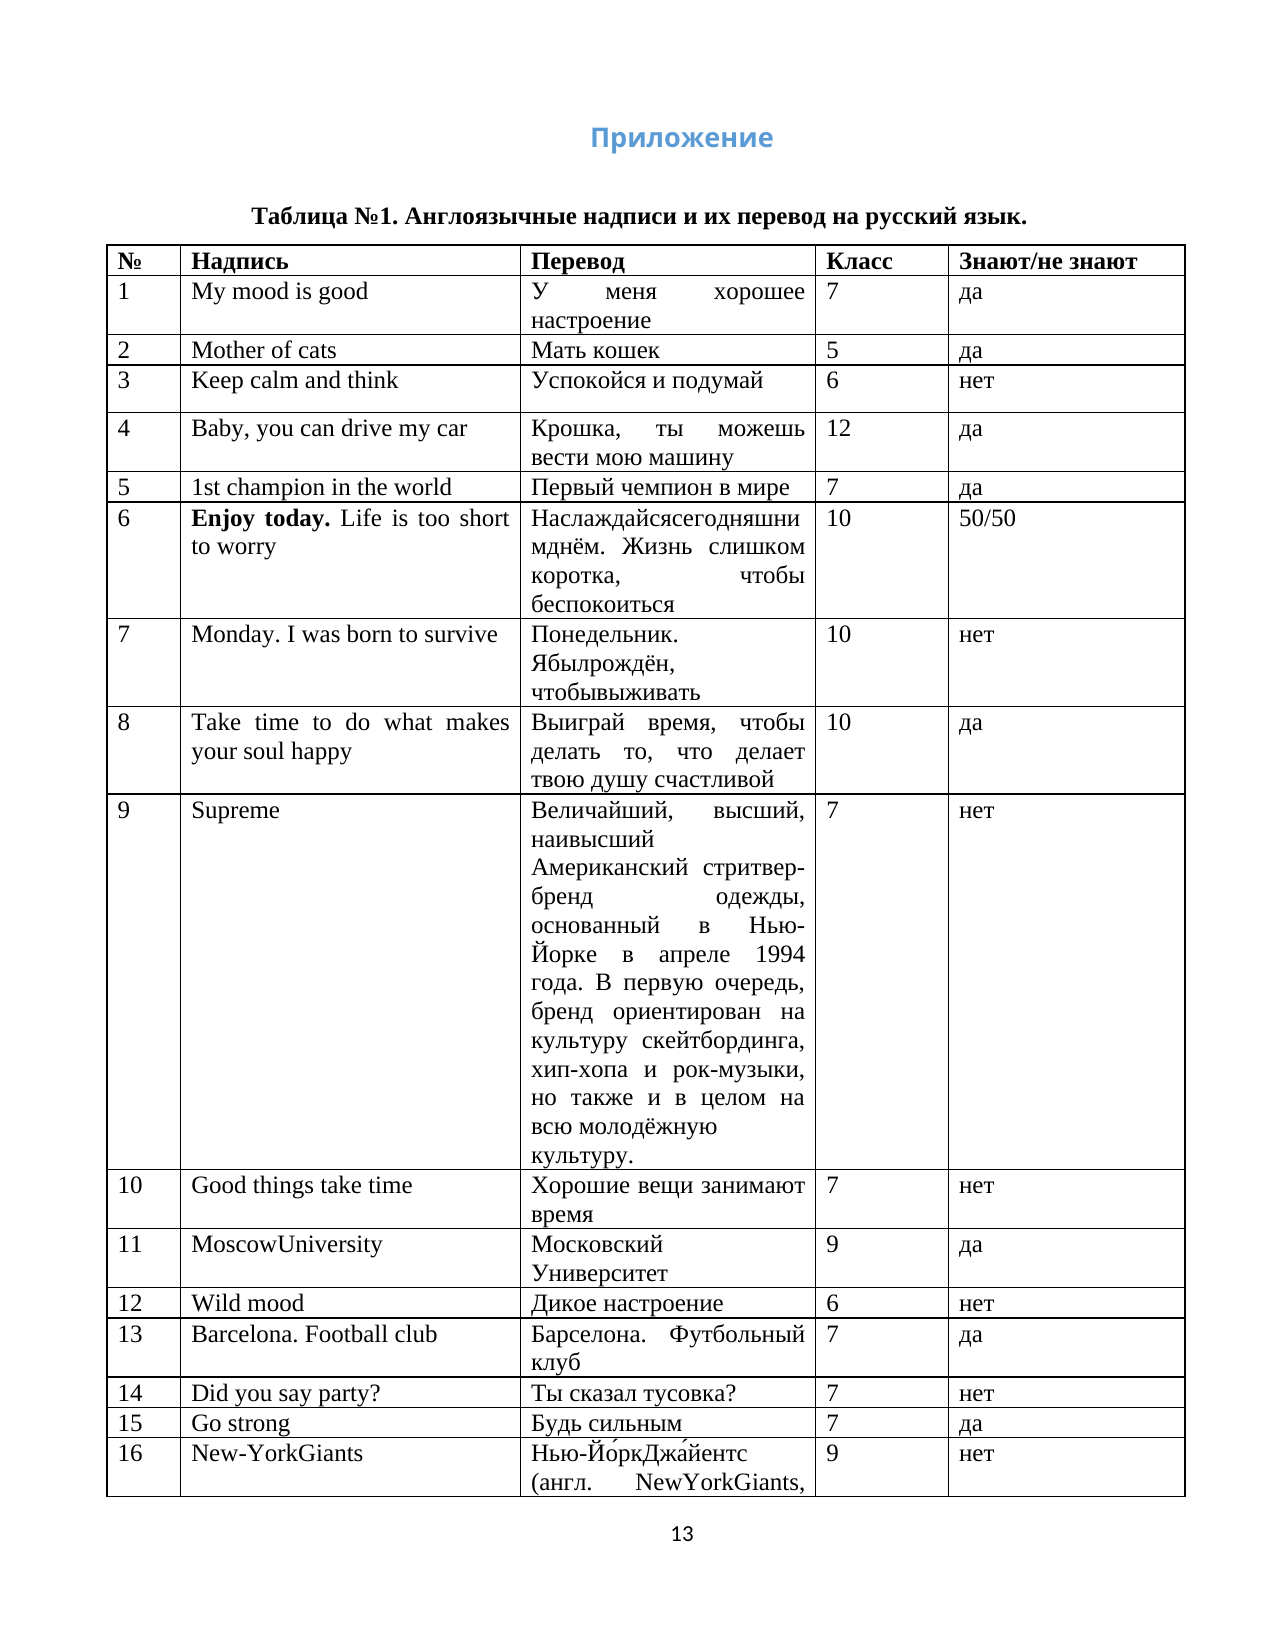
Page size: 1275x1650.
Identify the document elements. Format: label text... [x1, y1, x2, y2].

table_cell Хорошие вещи занимают время [521, 1170, 815, 1228]
table_header № [108, 246, 180, 274]
table_cell Барселона. Футбольный клуб [521, 1319, 815, 1376]
table_cell 15 [108, 1408, 180, 1437]
table_cell 7 [816, 1408, 948, 1437]
table_cell нет [949, 1170, 1184, 1228]
table_cell Величайший, высший, наивысший Американский стритвер-бренд одежды, основанный в Нью-Йорке в апреле 1994 года. В первую очередь, бренд ориентирован на культуру скейтбординга, хип-хопа и рок-музыки, но также и в целом на всю молодёжную культуру. [521, 795, 815, 1169]
table_cell Успокойся и подумай [521, 366, 815, 412]
table_cell У меня хорошее настроение [521, 276, 815, 333]
table_cell 4 [108, 413, 180, 471]
table_cell MoscowUniversity [181, 1229, 520, 1287]
table_cell 14 [108, 1378, 180, 1406]
table_cell Monday. I was born to survive [181, 619, 520, 706]
table_cell 6 [816, 366, 948, 412]
table_cell да [949, 707, 1184, 793]
table_cell да [949, 335, 1184, 364]
table_cell Supreme [181, 795, 520, 1169]
table_cell 13 [108, 1319, 180, 1376]
table_cell да [949, 1229, 1184, 1287]
table_cell 8 [108, 707, 180, 793]
table_cell нет [949, 1288, 1184, 1317]
table_cell да [949, 413, 1184, 471]
table_cell 16 [108, 1438, 180, 1496]
table_cell 7 [816, 795, 948, 1169]
table_cell 7 [816, 472, 948, 501]
table_cell да [949, 472, 1184, 501]
table_cell Enjoy today. Life is too short to worry [181, 503, 520, 618]
table_cell Дикое настроение [521, 1288, 815, 1317]
table_cell Наслаждайсясегодняшнимднём. Жизнь слишком коротка, чтобы беспокоиться [521, 503, 815, 618]
table_cell нет [949, 1378, 1184, 1406]
table_header Знают/не знают [949, 246, 1184, 274]
table_cell 5 [816, 335, 948, 364]
table_cell 3 [108, 366, 180, 412]
subtitle Приложение [177, 118, 1186, 155]
table_cell 6 [108, 503, 180, 618]
table_cell 10 [108, 1170, 180, 1228]
table_cell нет [949, 1438, 1184, 1496]
table_cell Понедельник. Ябылрождён, чтобывыживать [521, 619, 815, 706]
table_cell 50/50 [949, 503, 1184, 618]
table_cell 10 [816, 619, 948, 706]
table_cell 9 [108, 795, 180, 1169]
table_cell Крошка, ты можешь вести мою машину [521, 413, 815, 471]
table_header Надпись [181, 246, 520, 274]
table_cell 12 [816, 413, 948, 471]
table_header Перевод [521, 246, 815, 274]
table_cell да [949, 1319, 1184, 1376]
table_cell Московский Университет [521, 1229, 815, 1287]
table_cell 7 [816, 276, 948, 333]
table_cell Keep calm and think [181, 366, 520, 412]
table_cell Первый чемпион в мире [521, 472, 815, 501]
table_cell Go strong [181, 1408, 520, 1437]
table_cell да [949, 1408, 1184, 1437]
table_cell Take time to do what makes your soul happy [181, 707, 520, 793]
table_cell New-YorkGiants [181, 1438, 520, 1496]
table_cell Barcelona. Football club [181, 1319, 520, 1376]
table_cell 12 [108, 1288, 180, 1317]
table_cell нет [949, 795, 1184, 1169]
table_cell 6 [816, 1288, 948, 1317]
table_cell Baby, you can drive my car [181, 413, 520, 471]
table_cell Будь сильным [521, 1408, 815, 1437]
text Таблица №1. Англоязычные надписи и их перевод на русский язык. [177, 201, 1186, 230]
table_cell 1 [108, 276, 180, 333]
table_cell 7 [108, 619, 180, 706]
table_cell 9 [816, 1438, 948, 1496]
table_cell 11 [108, 1229, 180, 1287]
table_cell Ты сказал тусовка? [521, 1378, 815, 1406]
table_cell Wild mood [181, 1288, 520, 1317]
table_cell Did you say party? [181, 1378, 520, 1406]
table_cell Мать кошек [521, 335, 815, 364]
table_cell 5 [108, 472, 180, 501]
table_cell 9 [816, 1229, 948, 1287]
table_cell нет [949, 366, 1184, 412]
table_cell 7 [816, 1319, 948, 1376]
table_cell 2 [108, 335, 180, 364]
table_cell 10 [816, 707, 948, 793]
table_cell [521, 1438, 815, 1496]
table_cell 7 [816, 1378, 948, 1406]
table_cell Mother of cats [181, 335, 520, 364]
table_cell 10 [816, 503, 948, 618]
table_cell My mood is good [181, 276, 520, 333]
table_header Класс [816, 246, 948, 274]
table_cell Выиграй время, чтобы делать то, что делает твою душу счастливой [521, 707, 815, 793]
table_cell да [949, 276, 1184, 333]
table_cell 7 [816, 1170, 948, 1228]
table_cell 1st champion in the world [181, 472, 520, 501]
table_cell нет [949, 619, 1184, 706]
table_cell Good things take time [181, 1170, 520, 1228]
